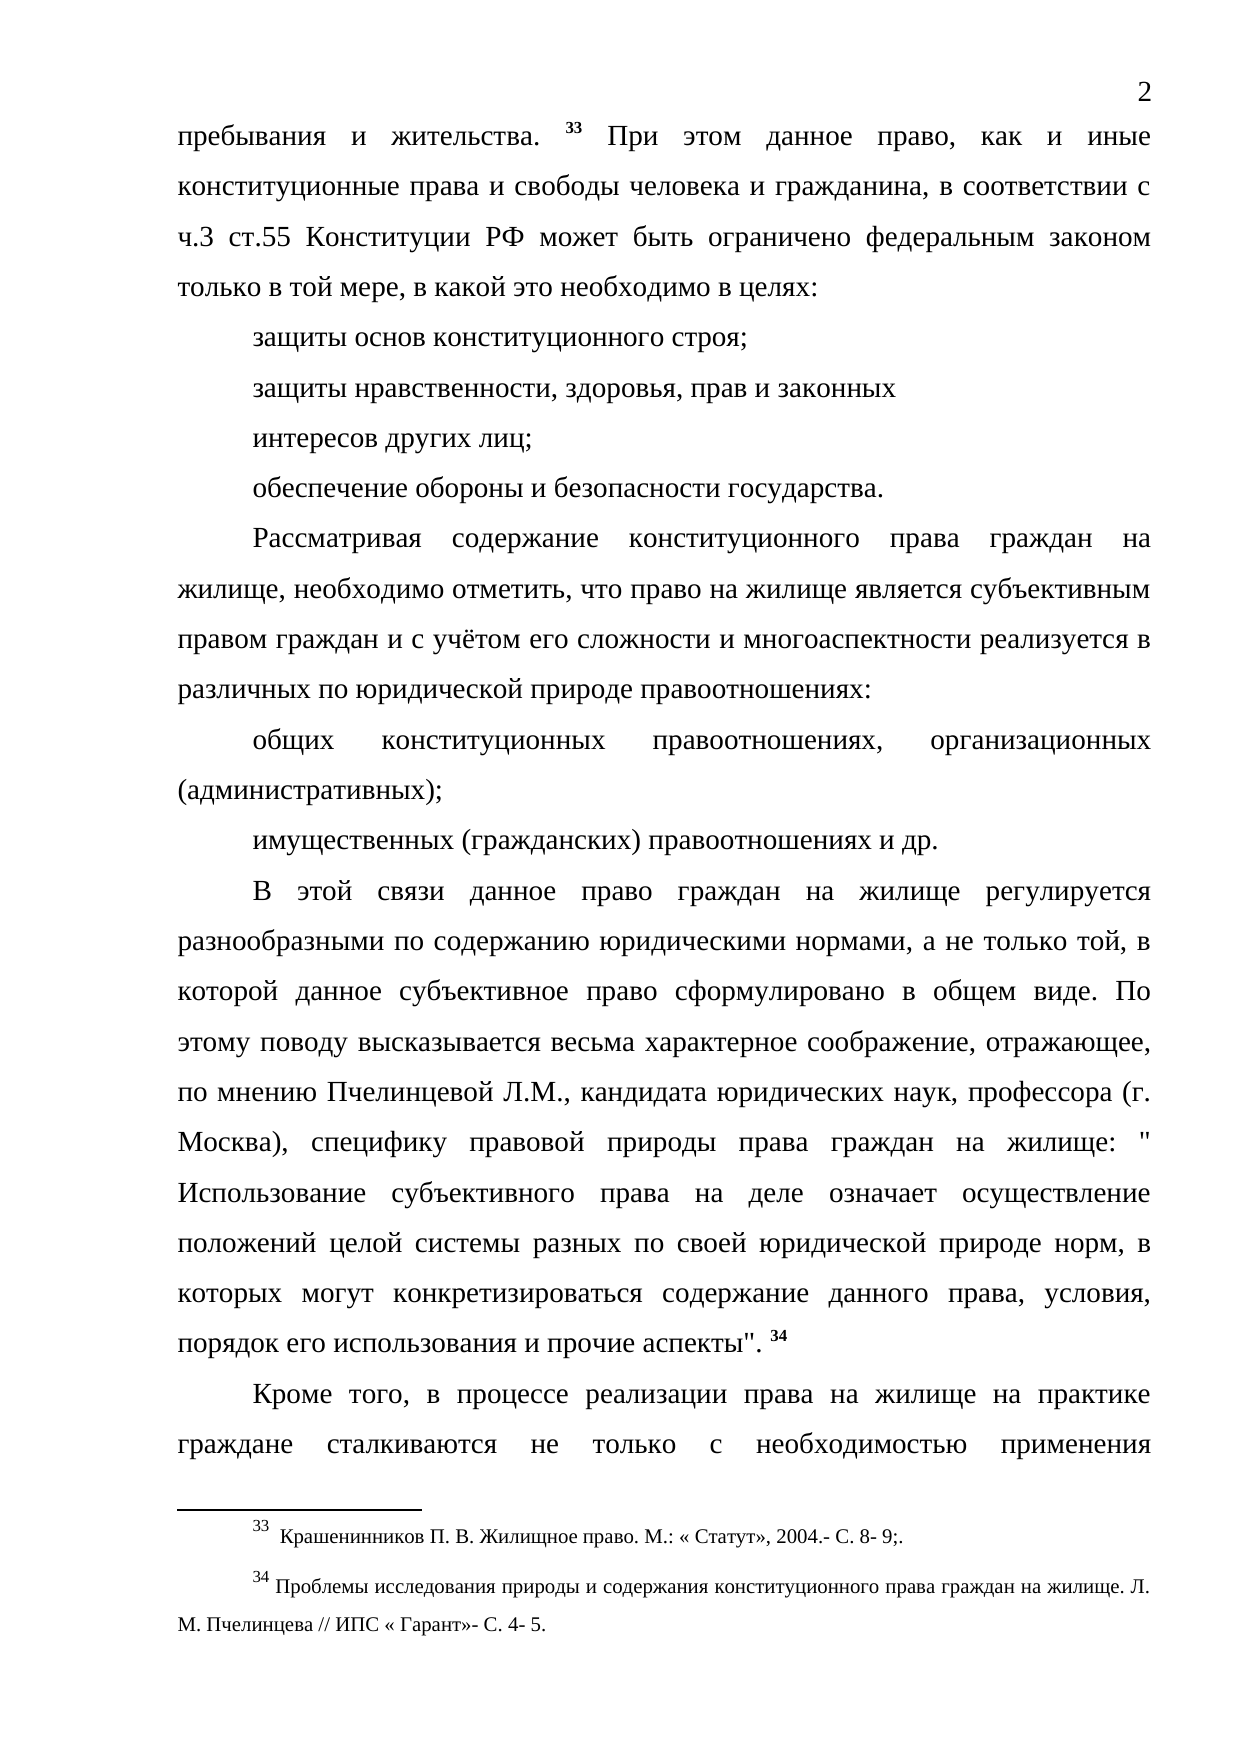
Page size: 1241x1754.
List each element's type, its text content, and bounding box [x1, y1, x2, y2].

text обеспечение обороны и безопасности государства. [177, 470, 1152, 504]
text имущественных (гражданских) правоотношениях и др. [177, 822, 1152, 856]
text защиты нравственности, здоровья, прав и законных [177, 370, 1152, 403]
text общих конституционных правоотношениях, организационных (административных); [177, 722, 1152, 806]
text Рассматривая содержание конституционного права граждан на жилище, необходимо отметить, что право на жилище является субъективным правом граждан и с учётом его сложности и многоаспектности реализуется в различных по юридической природе правоотношениях: [177, 521, 1152, 705]
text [177, 1376, 1152, 1460]
text В этой связи данное право граждан на жилище регулируется разнообразными по содержанию юридическими нормами, а не только той, в которой данное субъективное право сформулировано в общем виде. По этому поводу высказывается весьма характерное соображение, отражающее, по мнению Пчелинцевой Л.М., кандидата юридических наук, профессора (г. Москва), специфику правовой природы права граждан на жилище: " Использование субъективного права на деле означает осуществление положений целой системы разных по своей юридической природе норм, в которых могут конкретизироваться содержание данного права, условия, порядок его использования и прочие аспекты". [177, 873, 1152, 1359]
text защиты основ конституционного строя; [177, 319, 1152, 353]
text интересов других лиц; [177, 420, 1152, 453]
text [177, 118, 1152, 303]
